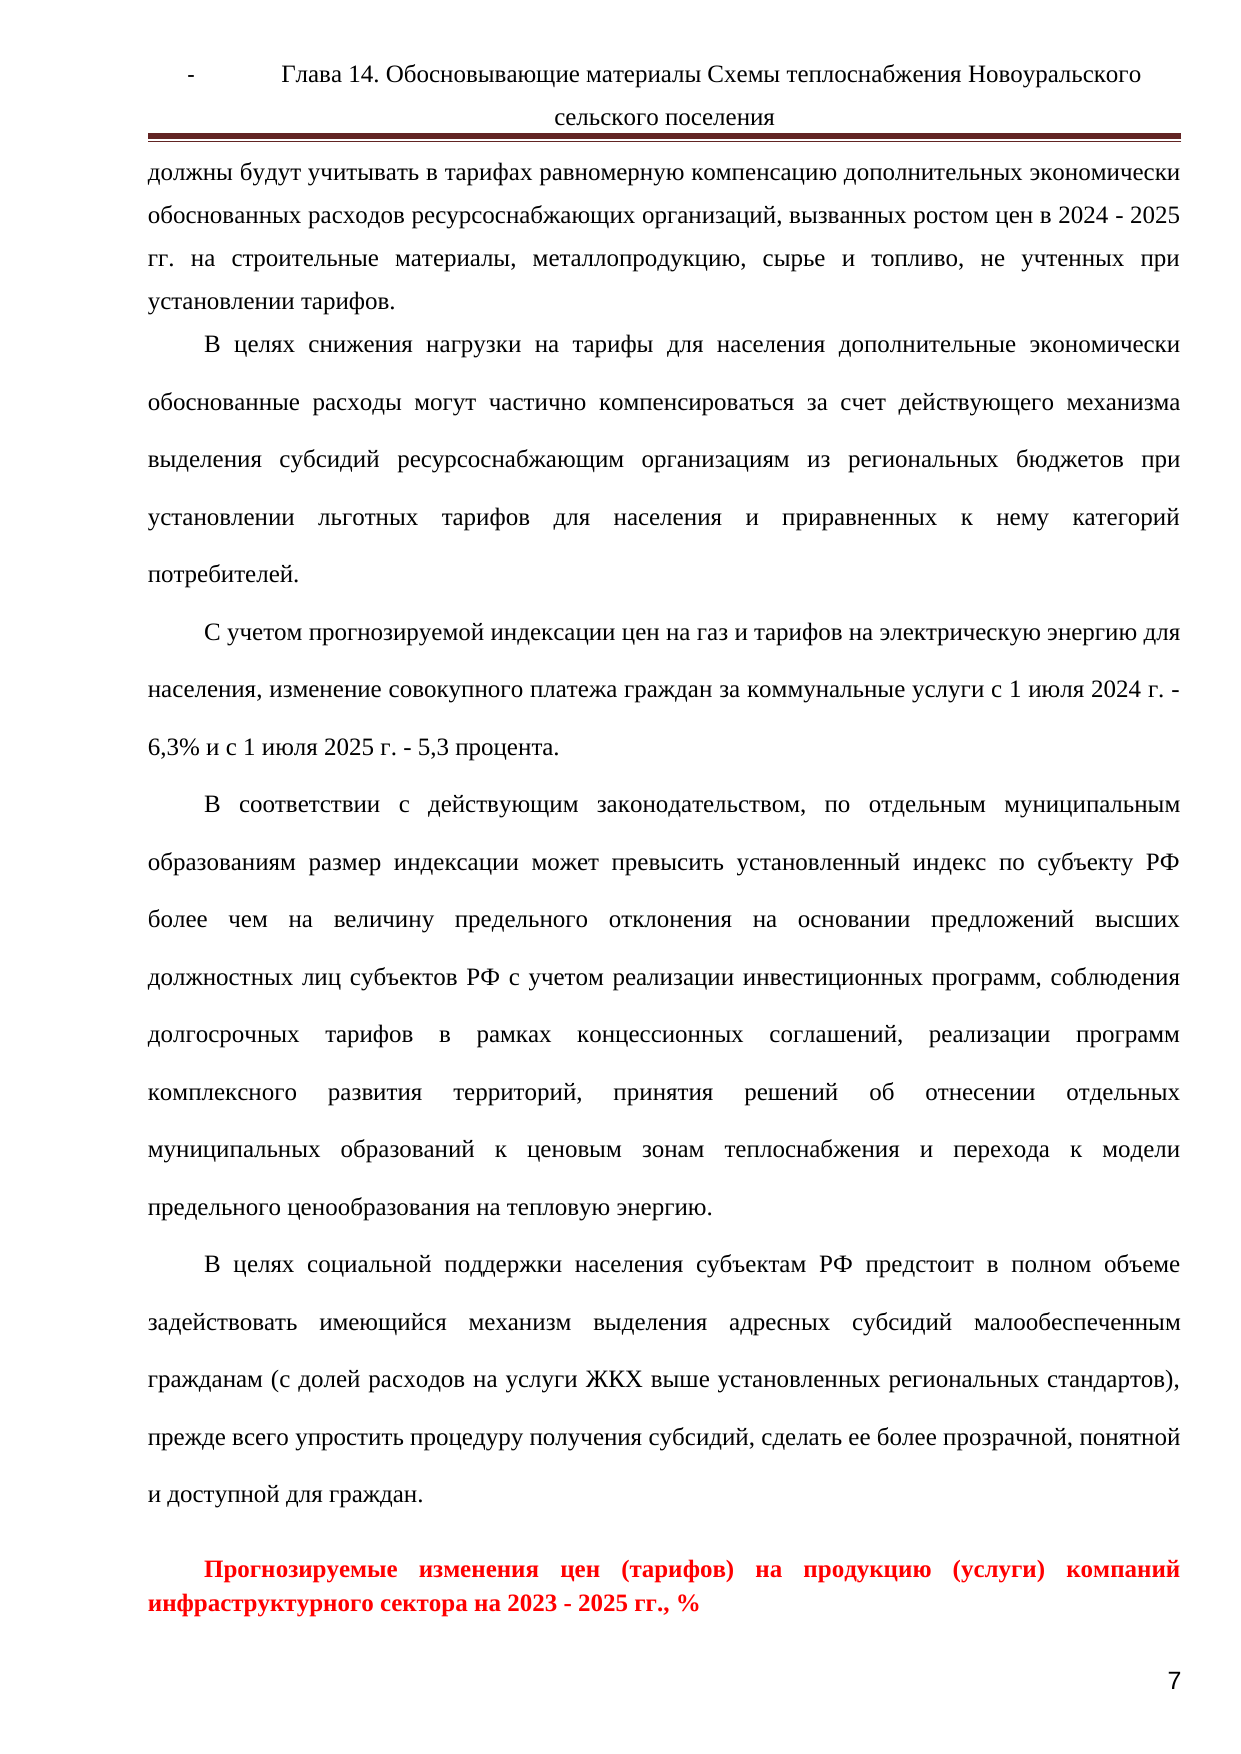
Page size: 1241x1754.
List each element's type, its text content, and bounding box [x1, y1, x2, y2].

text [148, 157, 1181, 315]
text В целях социальной поддержки населения субъектам РФ предстоит в полном объеме задействовать имеющийся механизм выделения адресных субсидий малообеспеченным гражданам (с долей расходов на услуги ЖКХ выше установленных региональных стандартов), прежде всего упростить процедуру получения субсидий, сделать ее более прозрачной, понятной и доступной для граждан. [148, 1249, 1181, 1508]
text В целях снижения нагрузки на тарифы для населения дополнительные экономически обоснованные расходы могут частично компенсироваться за счет действующего механизма выделения субсидий ресурсоснабжающим организациям из региональных бюджетов при установлении льготных тарифов для населения и приравненных к нему категорий потребителей. [148, 329, 1181, 588]
title Прогнозируемые изменения цен (тарифов) на продукцию (услуги) компаний инфраструктурного сектора на 2023 - 2025 гг., % [148, 1554, 1181, 1616]
text В соответствии с действующим законодательством, по отдельным муниципальным образованиям размер индексации может превысить установленный индекс по субъекту РФ более чем на величину предельного отклонения на основании предложений высших должностных лиц субъектов РФ с учетом реализации инвестиционных программ, соблюдения долгосрочных тарифов в рамках концессионных соглашений, реализации программ комплексного развития территорий, принятия решений об отнесении отдельных муниципальных образований к ценовым зонам теплоснабжения и перехода к модели предельного ценообразования на тепловую энергию. [148, 789, 1181, 1220]
text С учетом прогнозируемой индексации цен на газ и тарифов на электрическую энергию для населения, изменение совокупного платежа граждан за коммунальные услуги с 1 июля 2024 г. - 6,3% и с 1 июля 2025 г. - 5,3 процента. [148, 617, 1181, 760]
